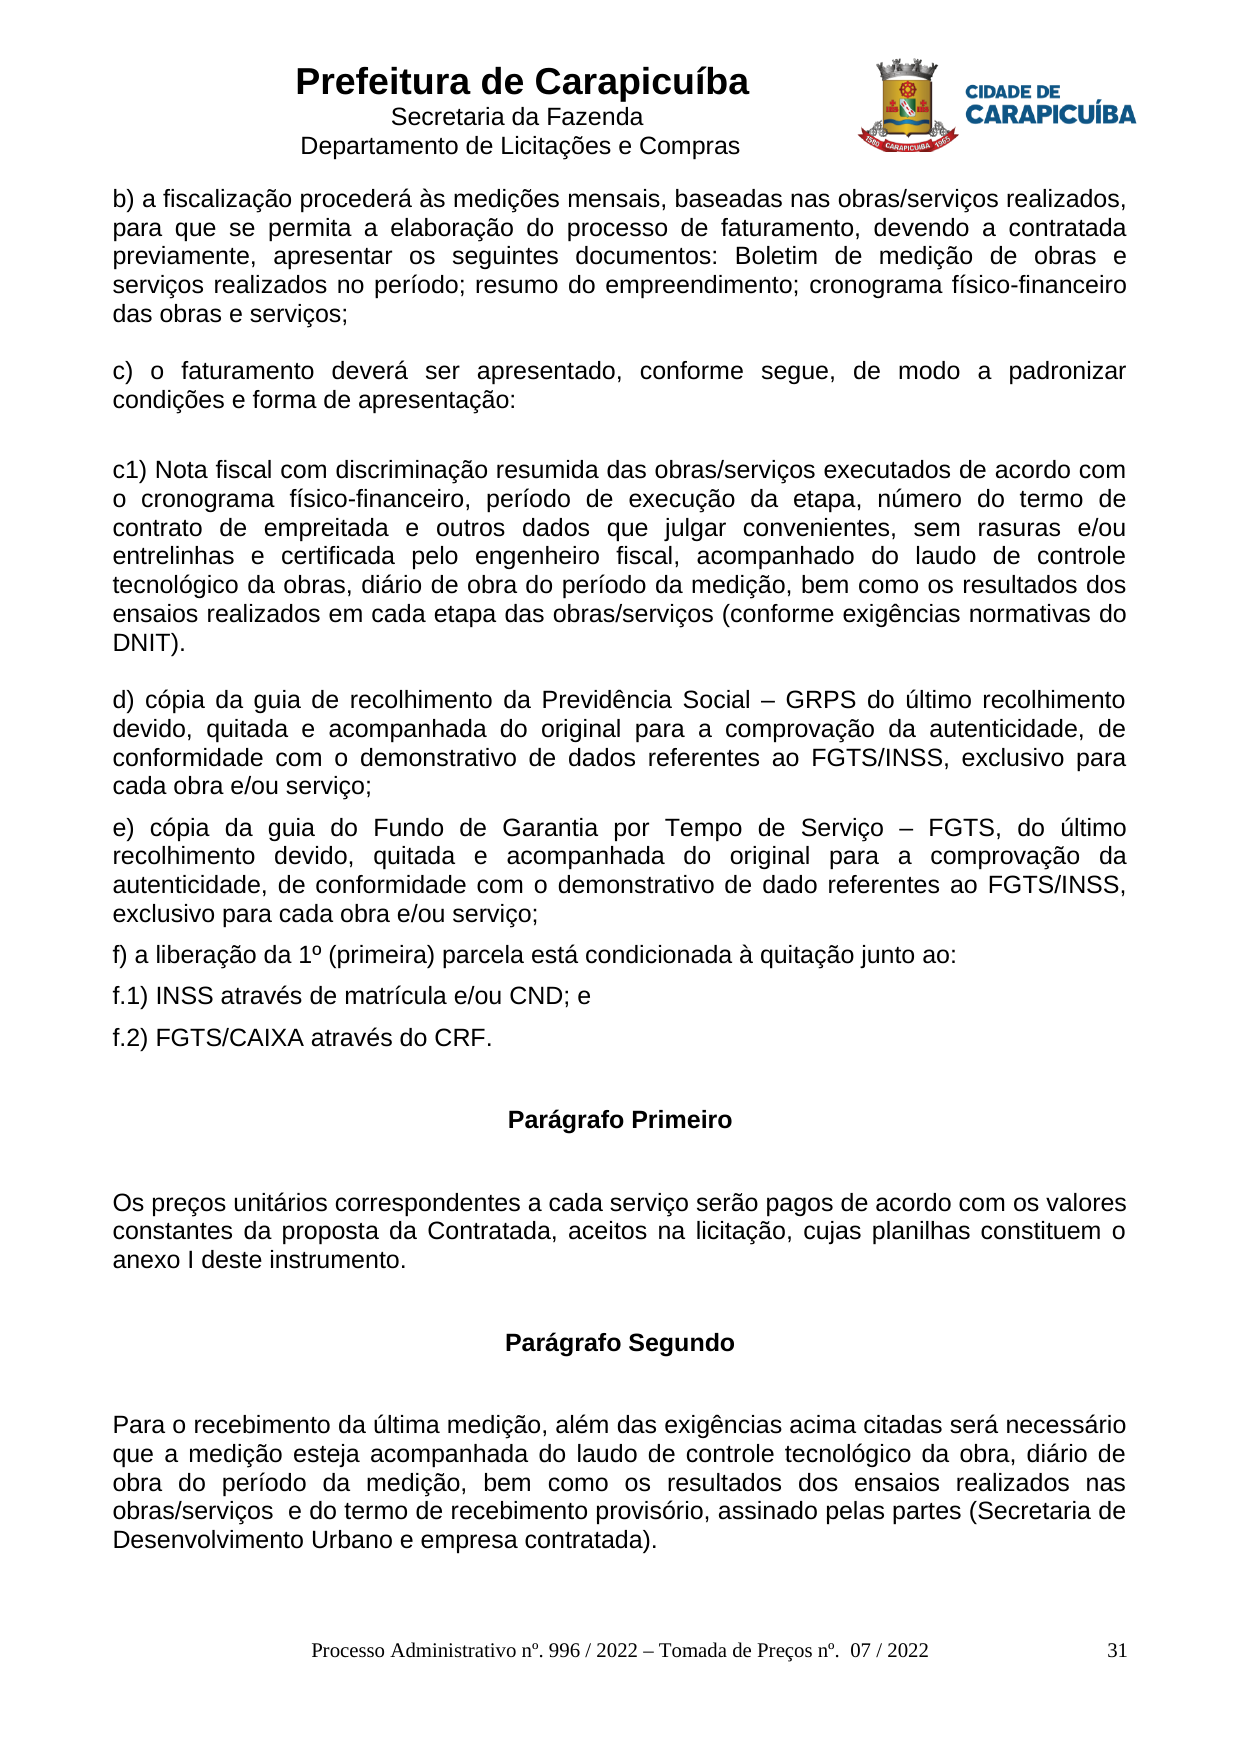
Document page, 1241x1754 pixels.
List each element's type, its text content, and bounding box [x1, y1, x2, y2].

text e) cópia da guia do Fundo de Garantia por Tempo de Serviço – FGTS, do último recolhimento devido, quitada e acompanhada do original para a comprovação da autenticidade, de conformidade com o demonstrativo de dado referentes ao FGTS/INSS, exclusivo para cada obra e/ou serviço; [112, 812, 1128, 927]
text c1) Nota fiscal com discriminação resumida das obras/serviços executados de acordo com o cronograma físico-financeiro, período de execução da etapa, número do termo de contrato de empreitada e outros dados que julgar convenientes, sem rasuras e/ou entrelinhas e certificada pelo engenheiro fiscal, acompanhado do laudo de controle tecnológico da obras, diário de obra do período da medição, bem como os resultados dos ensaios realizados em cada etapa das obras/serviços (conforme exigências normativas do DNIT). [112, 455, 1128, 656]
text f) a liberação da 1º (primeira) parcela está condicionada à quitação junto ao: [112, 940, 1128, 969]
text Parágrafo Segundo [112, 1327, 1128, 1356]
picture [857, 57, 1139, 152]
text d) cópia da guia de recolhimento da Previdência Social – GRPS do último recolhimento devido, quitada e acompanhada do original para a comprovação da autenticidade, de conformidade com o demonstrativo de dados referentes ao FGTS/INSS, exclusivo para cada obra e/ou serviço; [112, 685, 1128, 800]
text b) a fiscalização procederá às medições mensais, baseadas nas obras/serviços realizados, para que se permita a elaboração do processo de faturamento, devendo a contratada previamente, apresentar os seguintes documentos: Boletim de medição de obras e serviços realizados no período; resumo do empreendimento; cronograma físico-financeiro das obras e serviços; [112, 184, 1128, 327]
text Para o recebimento da última medição, além das exigências acima citadas será necessário que a medição esteja acompanhada do laudo de controle tecnológico da obra, diário de obra do período da medição, bem como os resultados dos ensaios realizados nas obras/serviços e do termo de recebimento provisório, assinado pelas partes (Secretaria de Desenvolvimento Urbano e empresa contratada). [112, 1410, 1128, 1554]
text f.2) FGTS/CAIXA através do CRF. [112, 1022, 1128, 1051]
text c) o faturamento deverá ser apresentado, conforme segue, de modo a padronizar condições e forma de apresentação: [112, 356, 1128, 414]
text Os preços unitários correspondentes a cada serviço serão pagos de acordo com os valores constantes da proposta da Contratada, aceitos na licitação, cujas planilhas constituem o anexo I deste instrumento. [112, 1187, 1128, 1274]
text Parágrafo Primeiro [112, 1105, 1128, 1134]
text f.1) INSS através de matrícula e/ou CND; e [112, 981, 1128, 1010]
